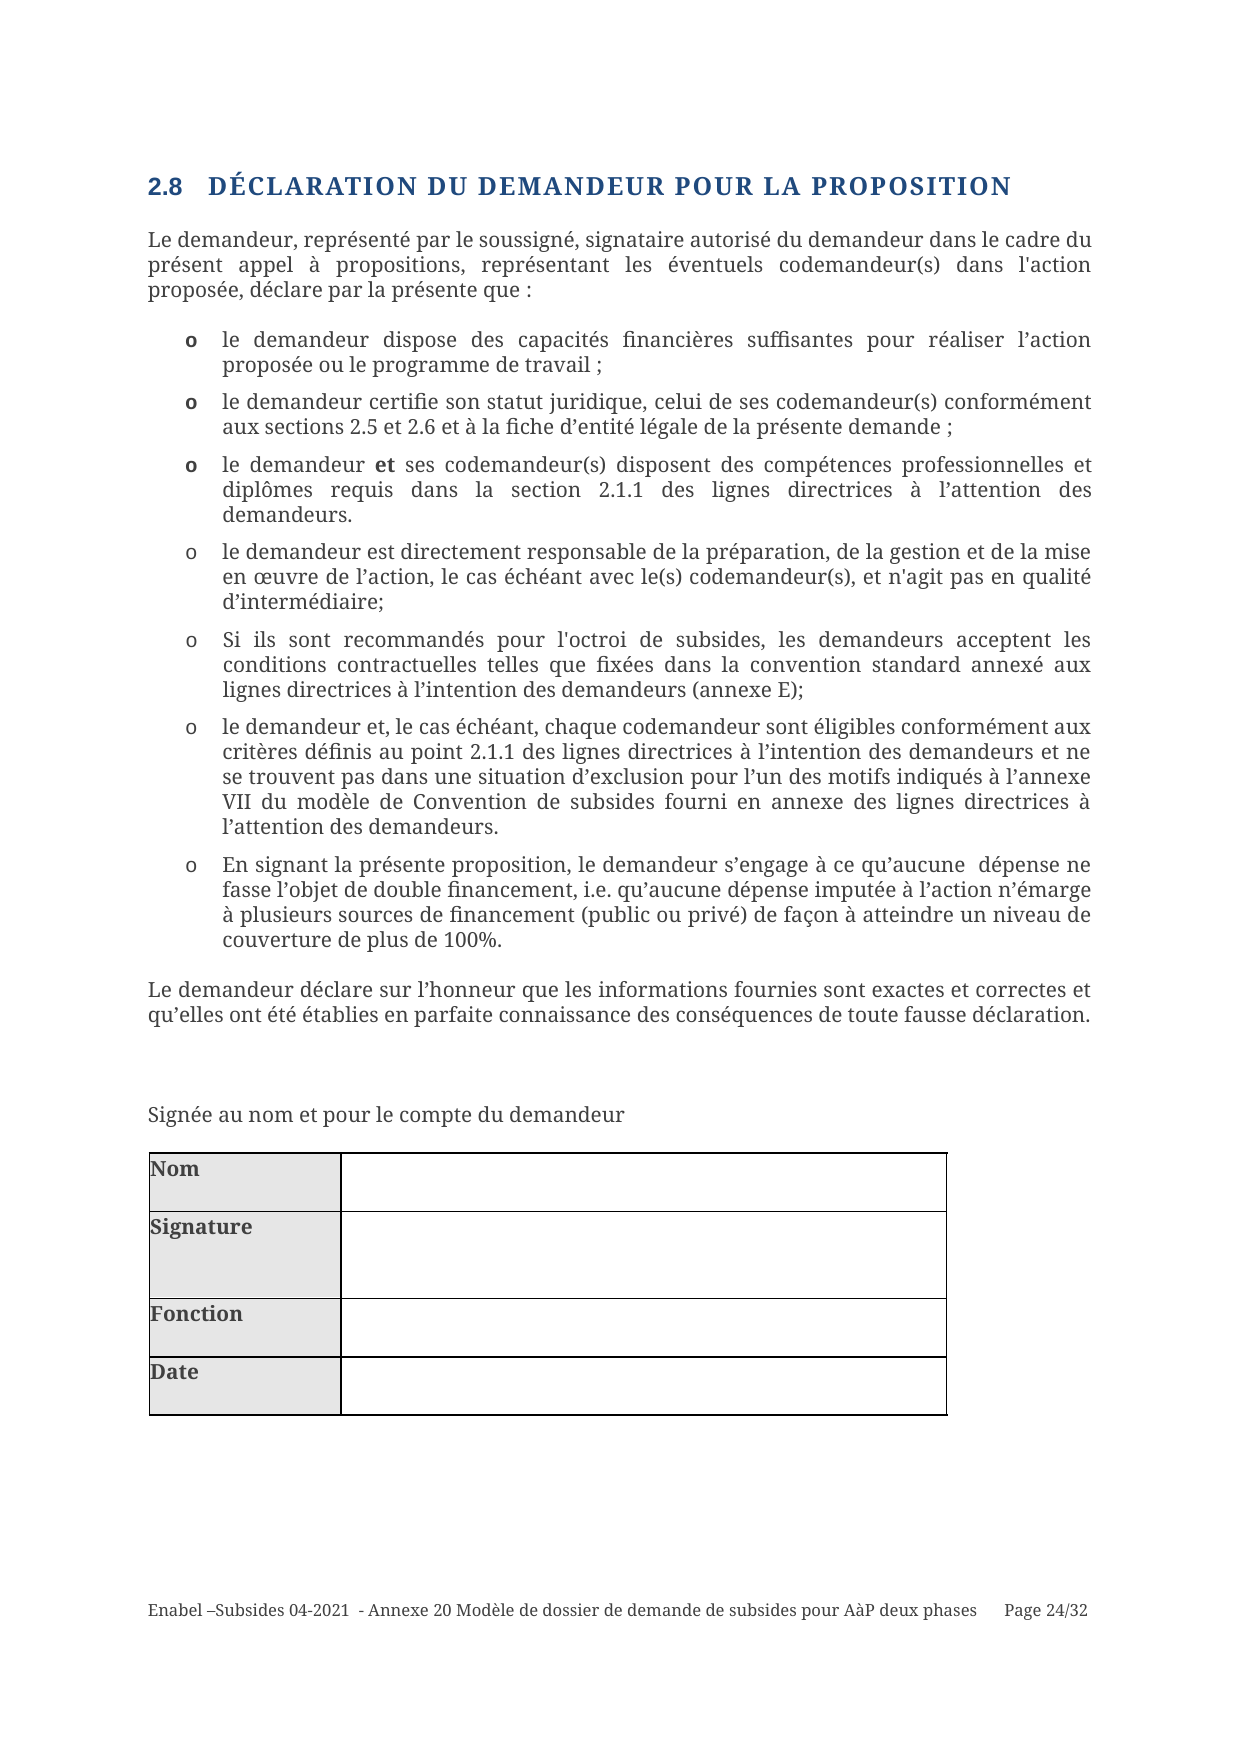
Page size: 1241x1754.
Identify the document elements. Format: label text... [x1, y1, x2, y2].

text Le demandeur déclare sur l’honneur que les informations fournies sont exactes et correctes et qu’elles ont été établies en parfaite connaissance des conséquences de toute fausse déclaration. [148, 977, 1092, 1027]
list En signant la présente proposition, le demandeur s’engage à ce qu’aucune dépense ne fasse l’objet de double financement, i.e. qu’aucune dépense imputée à l’action n’émarge à plusieurs sources de financement (public ou privé) de façon à atteindre un niveau de couverture de plus de 100%. [185, 852, 1092, 952]
text Signée au nom et pour le compte du demandeur [148, 1102, 1092, 1127]
list le demandeur est directement responsable de la préparation, de la gestion et de la mise en œuvre de l’action, le cas échéant avec le(s) codemandeur(s), et n'agit pas en qualité d’intermédiaire; [185, 540, 1092, 615]
table_cell [342, 1212, 946, 1297]
table_header [342, 1154, 946, 1211]
table_cell Date [150, 1358, 340, 1414]
list Si ils sont recommandés pour l'octroi de subsides, les demandeurs acceptent les conditions contractuelles telles que fixées dans la convention standard annexé aux lignes directrices à l’intention des demandeurs (annexe E); [185, 627, 1092, 702]
subtitle DÉclaration du demandeur pour la proposition [148, 168, 1092, 202]
list le demandeur dispose des capacités financières suffisantes pour réaliser l’action proposée ou le programme de travail ; [185, 327, 1092, 377]
list le demandeur certifie son statut juridique, celui de ses codemandeur(s) conformément aux sections 2.5 et 2.6 et à la fiche d’entité légale de la présente demande ; [185, 390, 1092, 440]
table_cell [342, 1299, 946, 1356]
table_cell Signature [150, 1212, 340, 1297]
list le demandeur et ses codemandeur(s) disposent des compétences professionnelles et diplômes requis dans la section 2.1.1 des lignes directrices à l’attention des demandeurs. [185, 452, 1092, 527]
table_cell [342, 1358, 946, 1414]
table_header Nom [150, 1154, 340, 1211]
table_cell Fonction [150, 1299, 340, 1356]
text Le demandeur, représenté par le soussigné, signataire autorisé du demandeur dans le cadre du présent appel à propositions, représentant les éventuels codemandeur(s) dans l'action proposée, déclare par la présente que : [148, 227, 1092, 302]
list le demandeur et, le cas échéant, chaque codemandeur sont éligibles conformément aux critères définis au point 2.1.1 des lignes directrices à l’intention des demandeurs et ne se trouvent pas dans une situation d’exclusion pour l’un des motifs indiqués à l’annexe VII du modèle de Convention de subsides fourni en annexe des lignes directrices à l’attention des demandeurs. [185, 715, 1092, 840]
